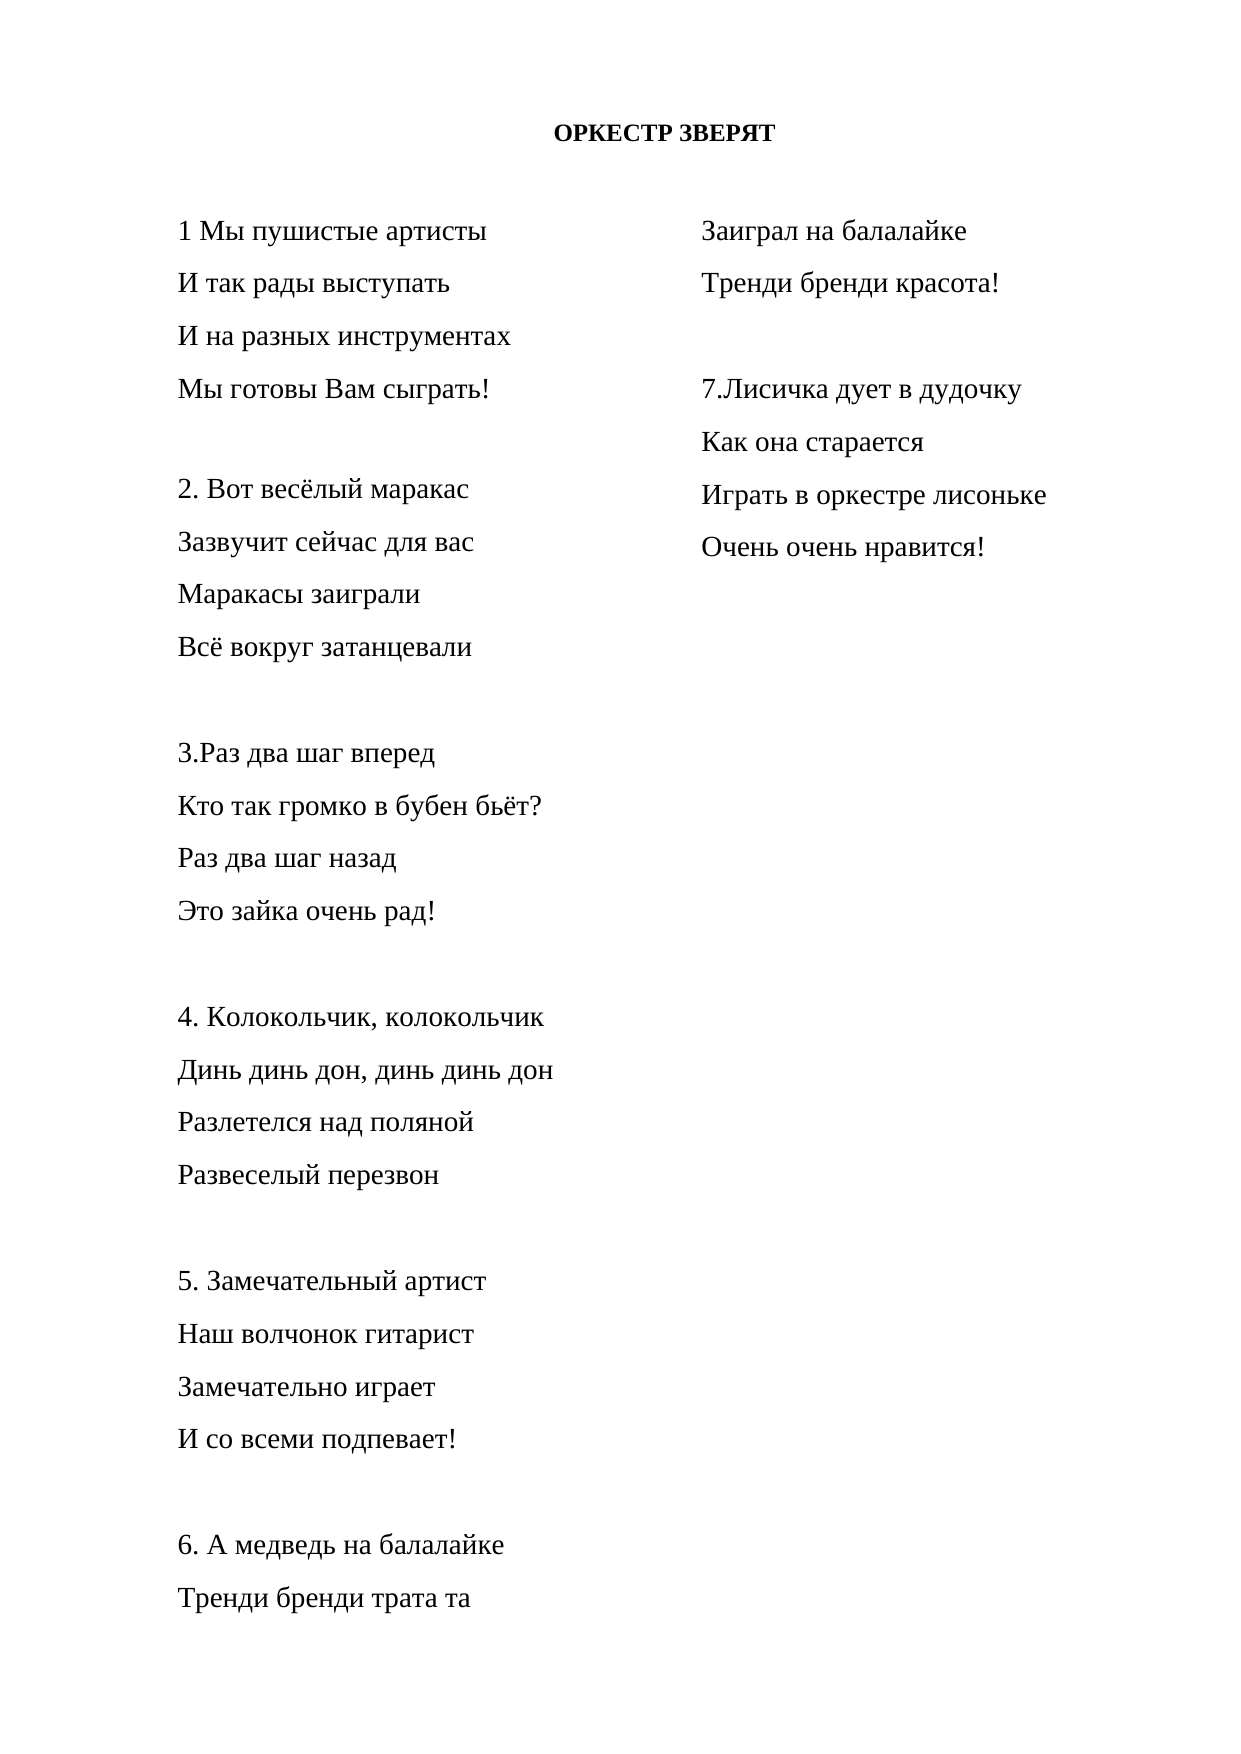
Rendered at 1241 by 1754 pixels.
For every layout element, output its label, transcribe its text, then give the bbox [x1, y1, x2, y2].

text Тренди бренди трата та [177, 1580, 627, 1613]
text Маракасы заиграли [177, 576, 627, 610]
text Наш волчонок гитарист [177, 1316, 627, 1349]
text 1 Мы пушистые артисты [177, 213, 627, 246]
text Играть в оркестре лисоньке [701, 477, 1152, 510]
text Тренди бренди красота! [701, 266, 1152, 299]
text 6. А медведь на балалайке [177, 1527, 627, 1561]
text Очень очень нравится! [701, 529, 1152, 563]
text 2. Вот весёлый маракас [177, 471, 627, 504]
text Динь динь дон, динь динь дон [177, 1052, 627, 1085]
text Заиграл на балалайке [701, 213, 1152, 246]
text 4. Колокольчик, колокольчик [177, 999, 627, 1032]
text И так рады выступать [177, 266, 627, 299]
text Всё вокруг затанцевали [177, 629, 627, 663]
text 5. Замечательный артист [177, 1263, 627, 1297]
text ОРКЕСТР ЗВЕРЯТ [177, 118, 1152, 147]
text Кто так громко в бубен бьёт? [177, 788, 627, 821]
text Как она старается [701, 424, 1152, 457]
text Развеселый перезвон [177, 1157, 627, 1191]
text Это зайка очень рад! [177, 893, 627, 927]
text Разлетелся над поляной [177, 1104, 627, 1138]
text И на разных инструментах [177, 318, 627, 352]
text И со всеми подпевает! [177, 1421, 627, 1455]
text Зазвучит сейчас для вас [177, 524, 627, 557]
text Мы готовы Вам сыграть! [177, 371, 627, 405]
text 3.Раз два шаг вперед [177, 735, 627, 768]
text Замечательно играет [177, 1369, 627, 1402]
text 7.Лисичка дует в дудочку [701, 371, 1152, 405]
text Раз два шаг назад [177, 841, 627, 874]
